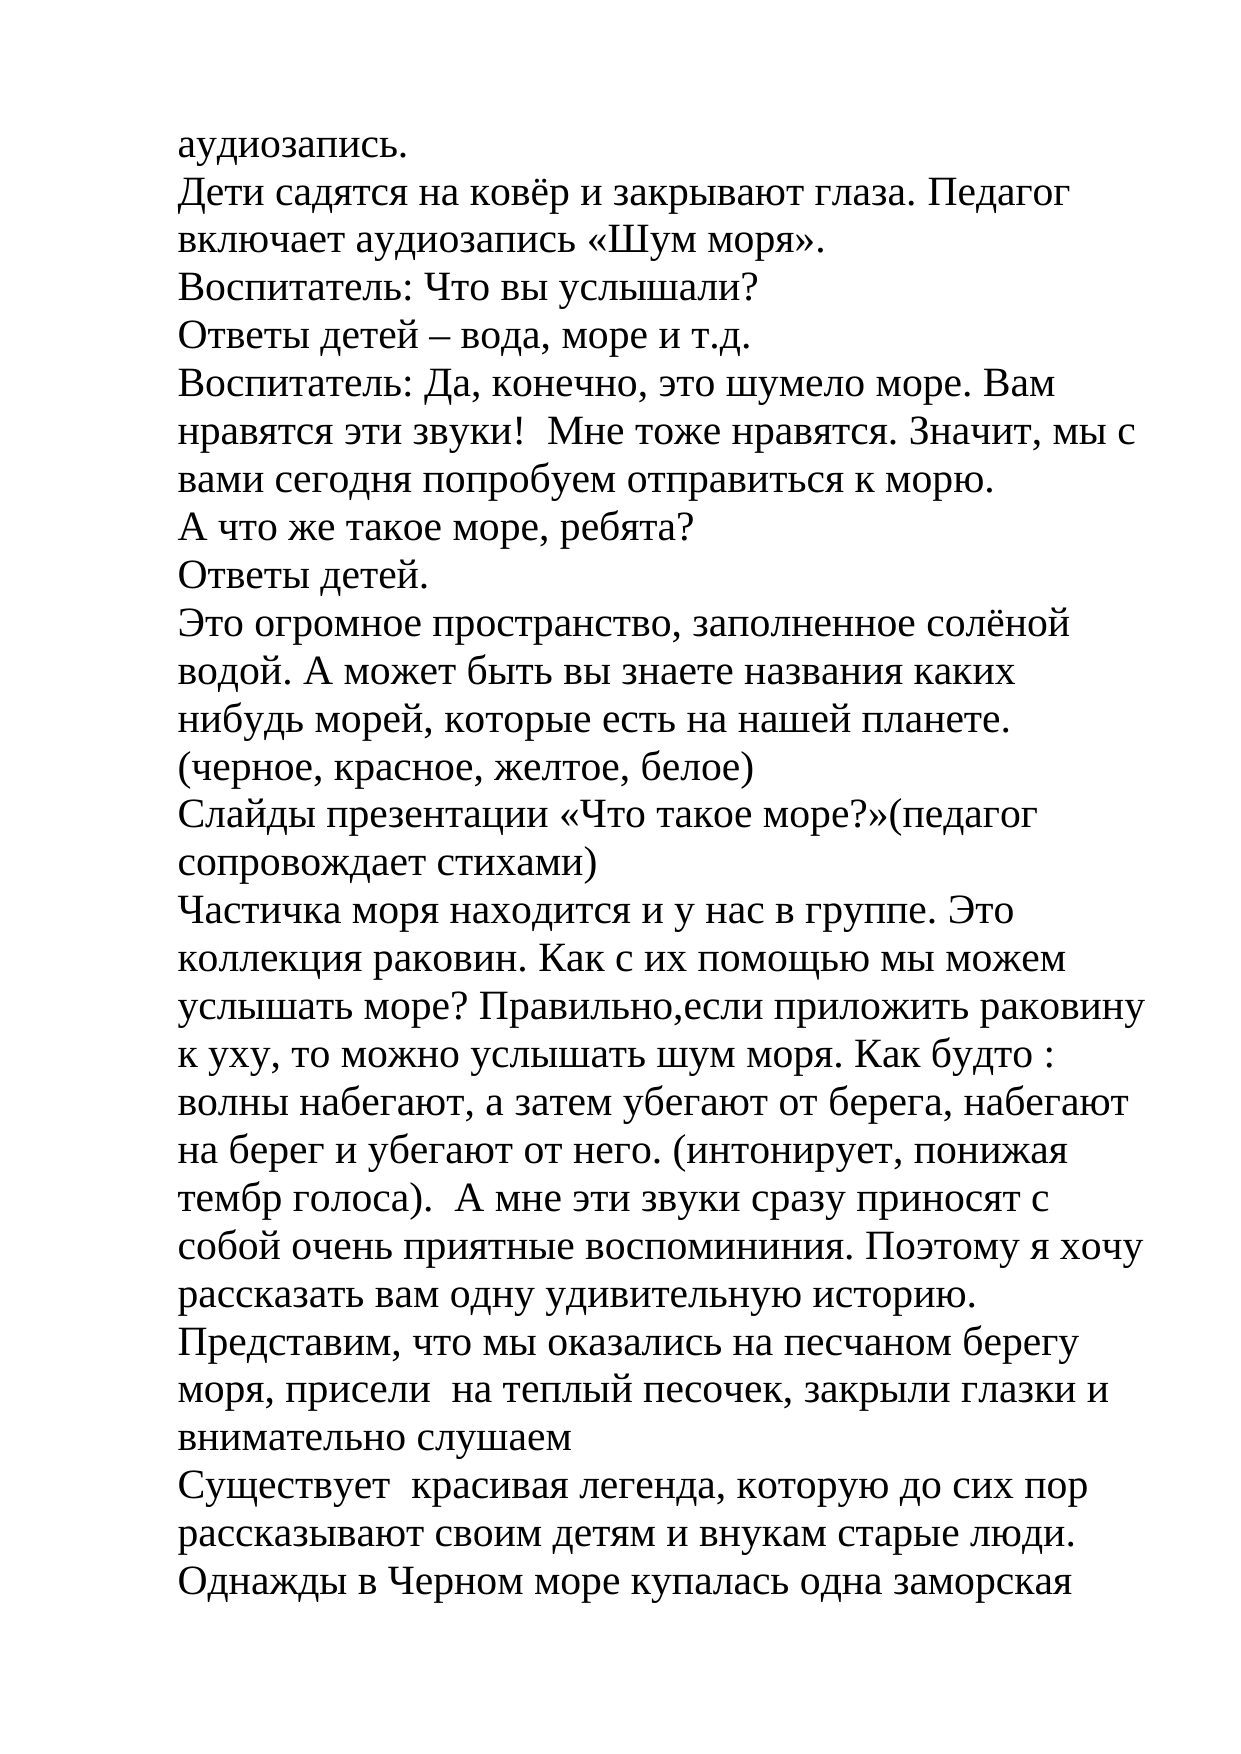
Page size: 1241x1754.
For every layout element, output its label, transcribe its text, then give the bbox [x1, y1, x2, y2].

text А что же такое море, ребята? [177, 501, 1152, 549]
text Это огромное пространство, заполненное солёной водой. А может быть вы знаете названия каких нибудь морей, которые есть на нашей планете. (черное, красное, желтое, белое) [177, 597, 1152, 789]
text Частичка моря находится и у нас в группе. Это коллекция раковин. Как с их помощью мы можем услышать море? Правильно,если приложить раковину к уху, то можно услышать шум моря. Как будто : волны набегают, а затем убегают от берега, набегают на берег и убегают от него. (интонирует, понижая тембр голоса). А мне эти звуки сразу приносят с собой очень приятные воспомининия. Поэтому я хочу рассказать вам одну удивительную историю. Представим, что мы оказались на песчаном берегу моря, присели на теплый песочек, закрыли глазки и внимательно слушаем [177, 885, 1152, 1460]
text Слайды презентации «Что такое море?»(педагог сопровождает стихами) [177, 789, 1152, 885]
text Ответы детей. [177, 549, 1152, 597]
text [177, 118, 1152, 501]
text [177, 1460, 1152, 1603]
